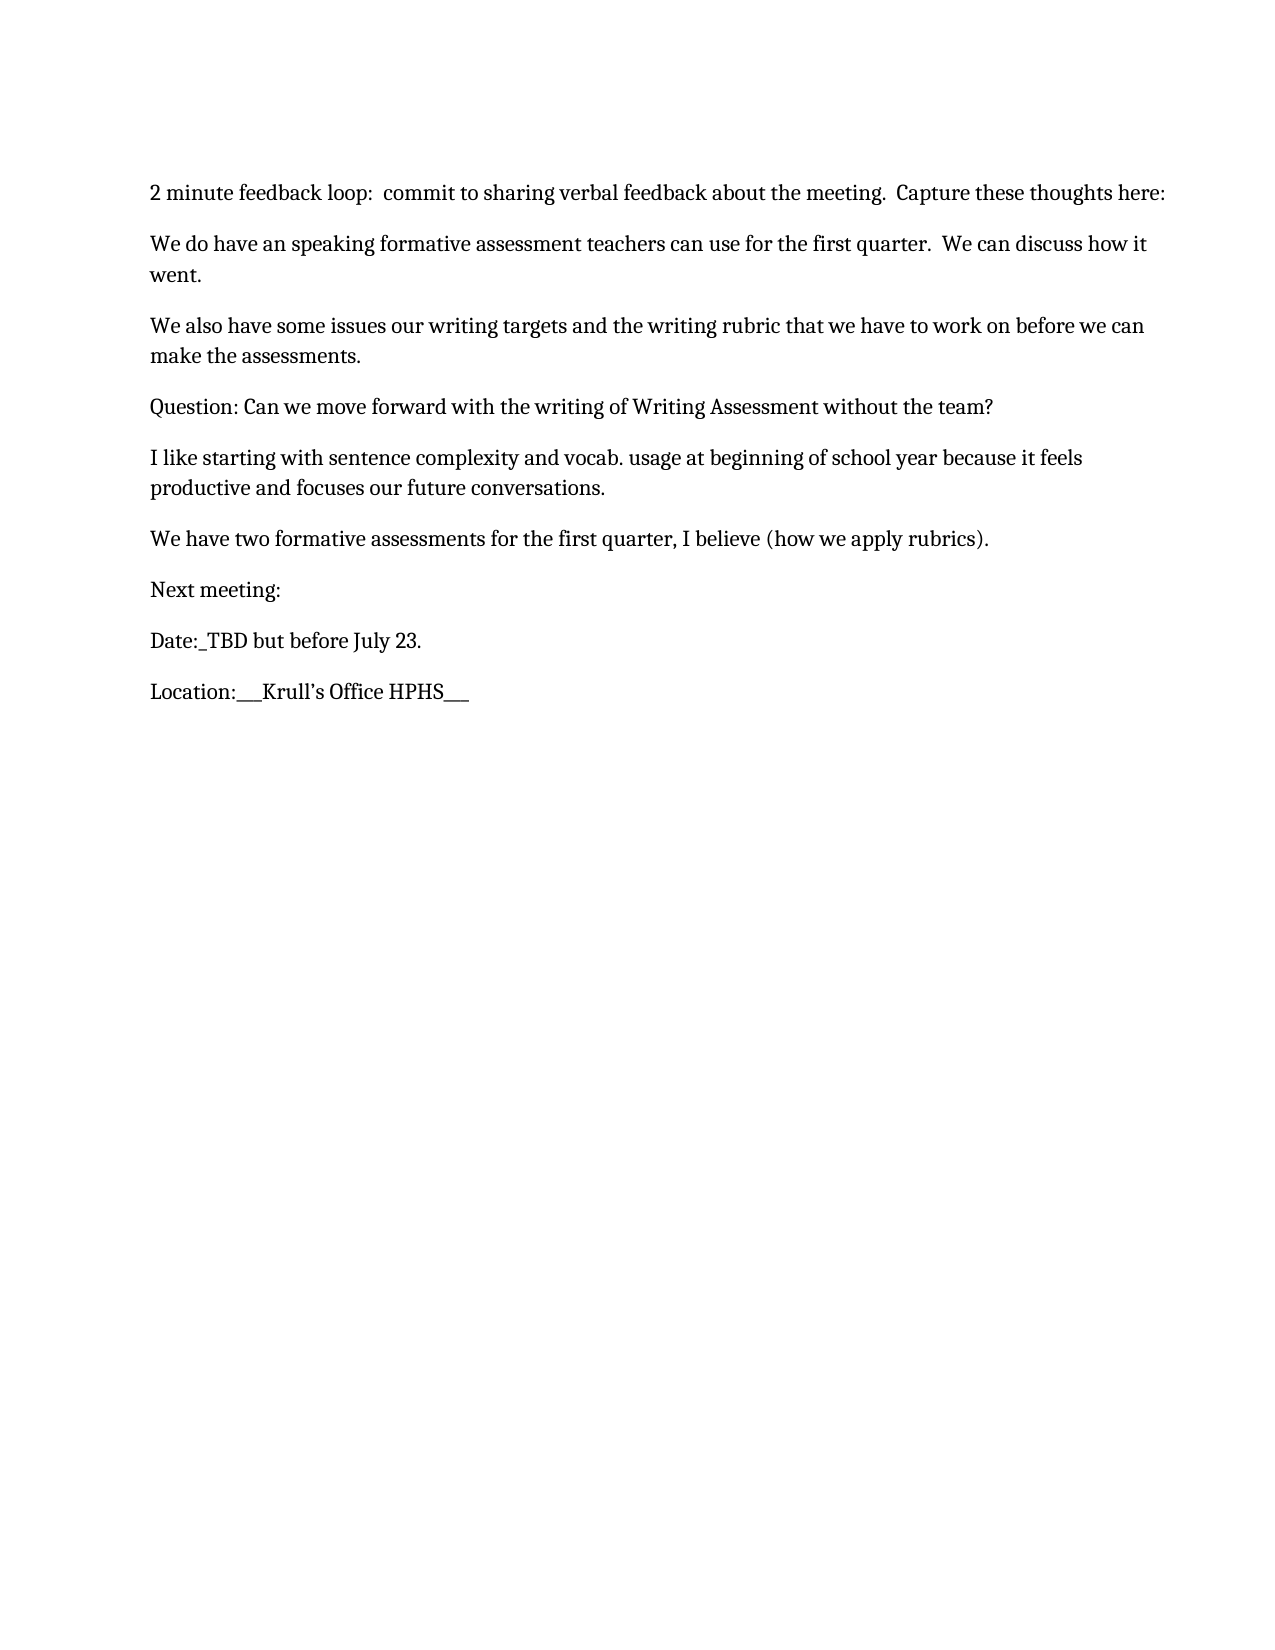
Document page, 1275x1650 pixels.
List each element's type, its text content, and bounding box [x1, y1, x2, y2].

text Location:___Krull’s Office HPHS___ [150, 679, 1191, 706]
text 2 minute feedback loop: commit to sharing verbal feedback about the meeting. Capture these thoughts here: [150, 150, 1191, 207]
text Next meeting: [150, 577, 1191, 603]
text Question: Can we move forward with the writing of Writing Assessment without the team? [150, 394, 1191, 420]
text Date:_TBD but before July 23. [150, 628, 1191, 654]
text I like starting with sentence complexity and vocab. usage at beginning of school year because it feels productive and focuses our future conversations. [150, 445, 1191, 501]
text We do have an speaking formative assessment teachers can use for the first quarter. We can discuss how it went. [150, 231, 1191, 288]
text We have two formative assessments for the first quarter, I believe (how we apply rubrics). [150, 526, 1191, 552]
text We also have some issues our writing targets and the writing rubric that we have to work on before we can make the assessments. [150, 312, 1191, 369]
